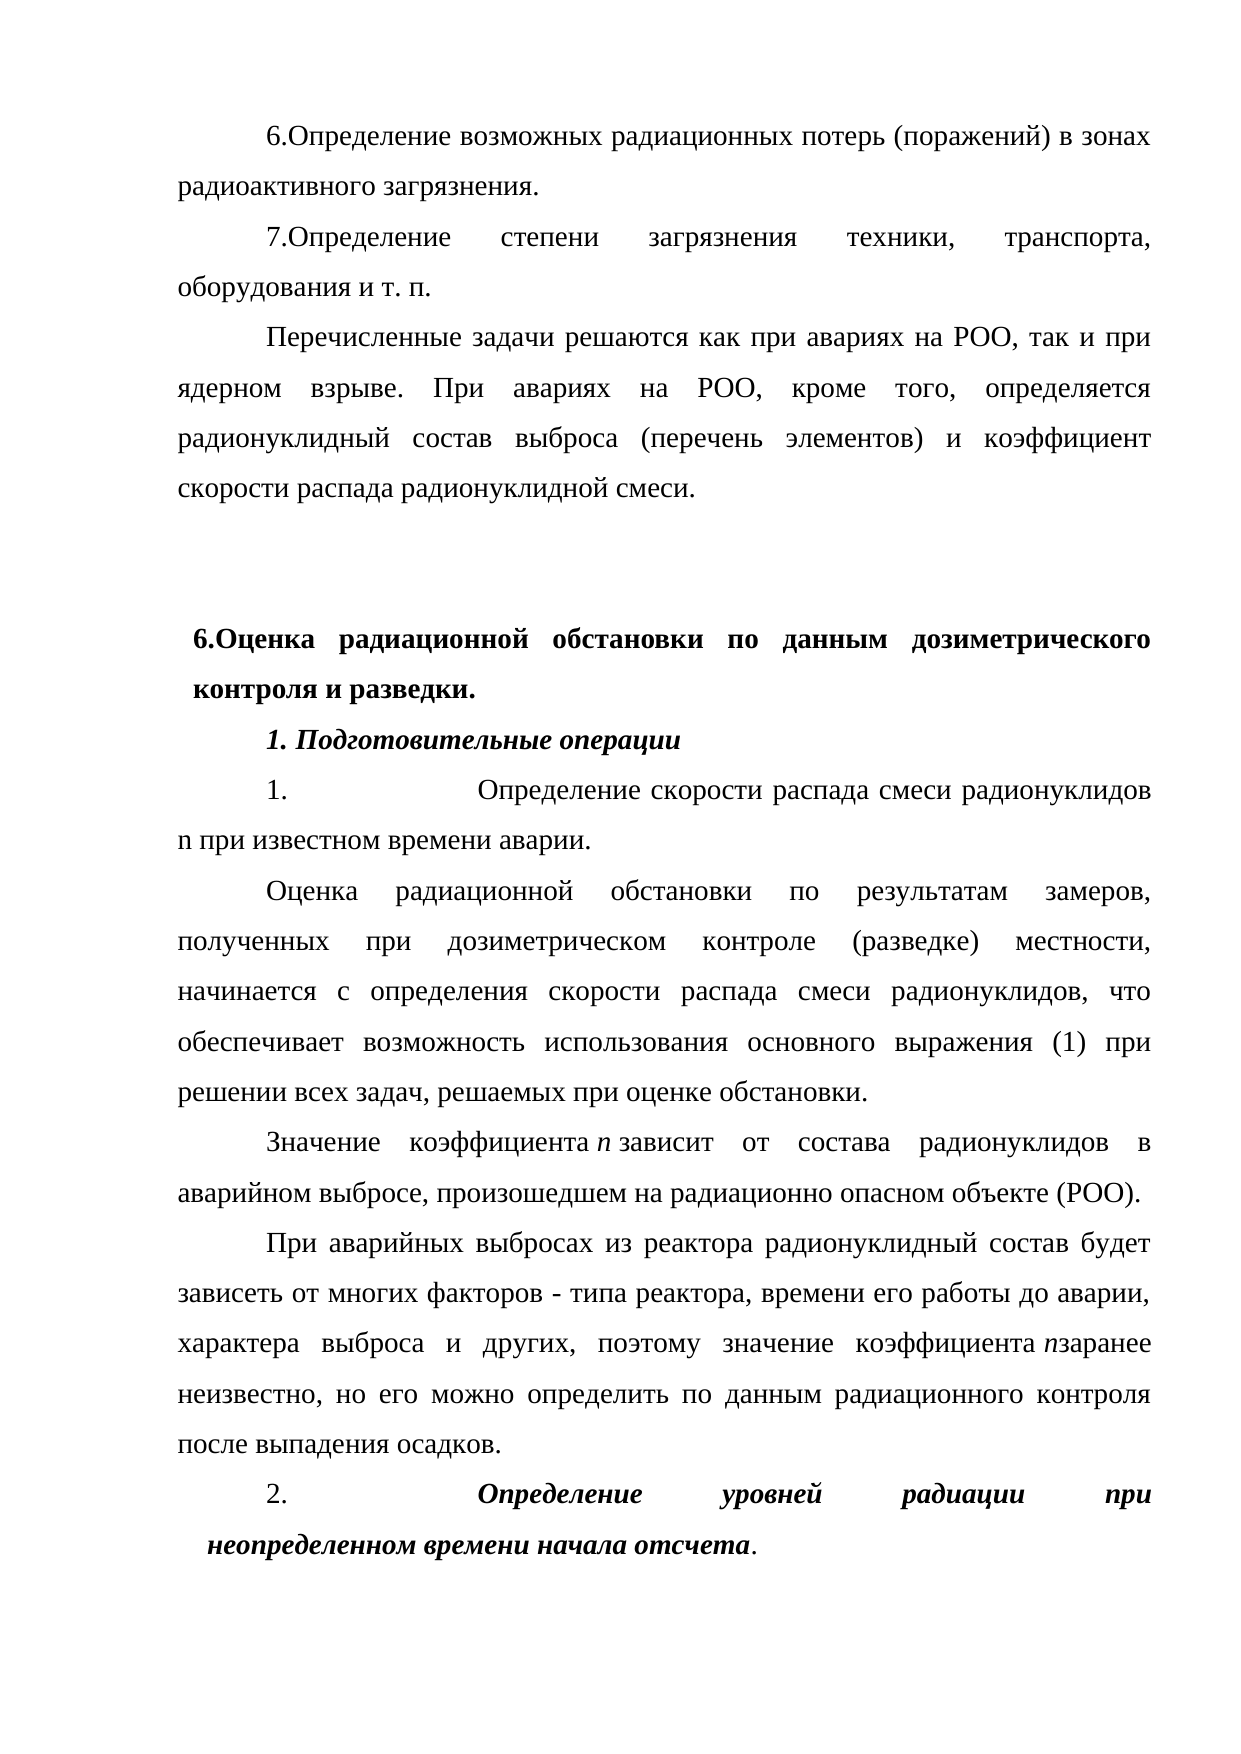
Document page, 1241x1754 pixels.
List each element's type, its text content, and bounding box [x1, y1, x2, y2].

text Оценка радиационной обстановки по результатам замеров, полученных при дозиметрическом контроле (разведке) местности, начинается с определения скорости распада смеси радионуклидов, что обеспечивает возможность использования основного выражения (1) при решении всех задач, решаемых при оценке обстановки. [177, 873, 1152, 1108]
text При аварийных выбросах из реактора радионуклидный состав будет зависеть от многих факторов - типа реактора, времени его работы до аварии, характера выброса и других, поэтому значение коэффициента nзаранее неизвестно, но его можно определить по данным радиационного контроля после выпадения осадков. [177, 1225, 1152, 1460]
text 7.Определение степени загрязнения техники, транспорта, оборудования и т. п. [177, 219, 1152, 303]
text Перечисленные задачи решаются как при авариях на РОО, так и при ядерном взрыве. При авариях на РОО, кроме того, определяется радионуклидный состав выброса (перечень элементов) и коэффициент скорости распада радионуклидной смеси. [177, 319, 1152, 504]
subtitle Подготовительные операции [192, 722, 1152, 755]
subtitle 6.Оценка радиационной обстановки по данным дозиметрического контроля и разведки. [193, 621, 1152, 705]
text Значение коэффициента n зависит от состава радионуклидов в аварийном выбросе, произошедшем на радиационно опасном объекте (РОО). [177, 1124, 1152, 1208]
subtitle Определение уровней радиации при неопределенном времени начала отсчета. [207, 1477, 1152, 1560]
subtitle Определение скорости распада смеси радионуклидов n при известном времени аварии. [177, 772, 1152, 856]
text 6.Определение возможных радиационных потерь (поражений) в зонах радиоактивного загрязнения. [177, 118, 1152, 202]
